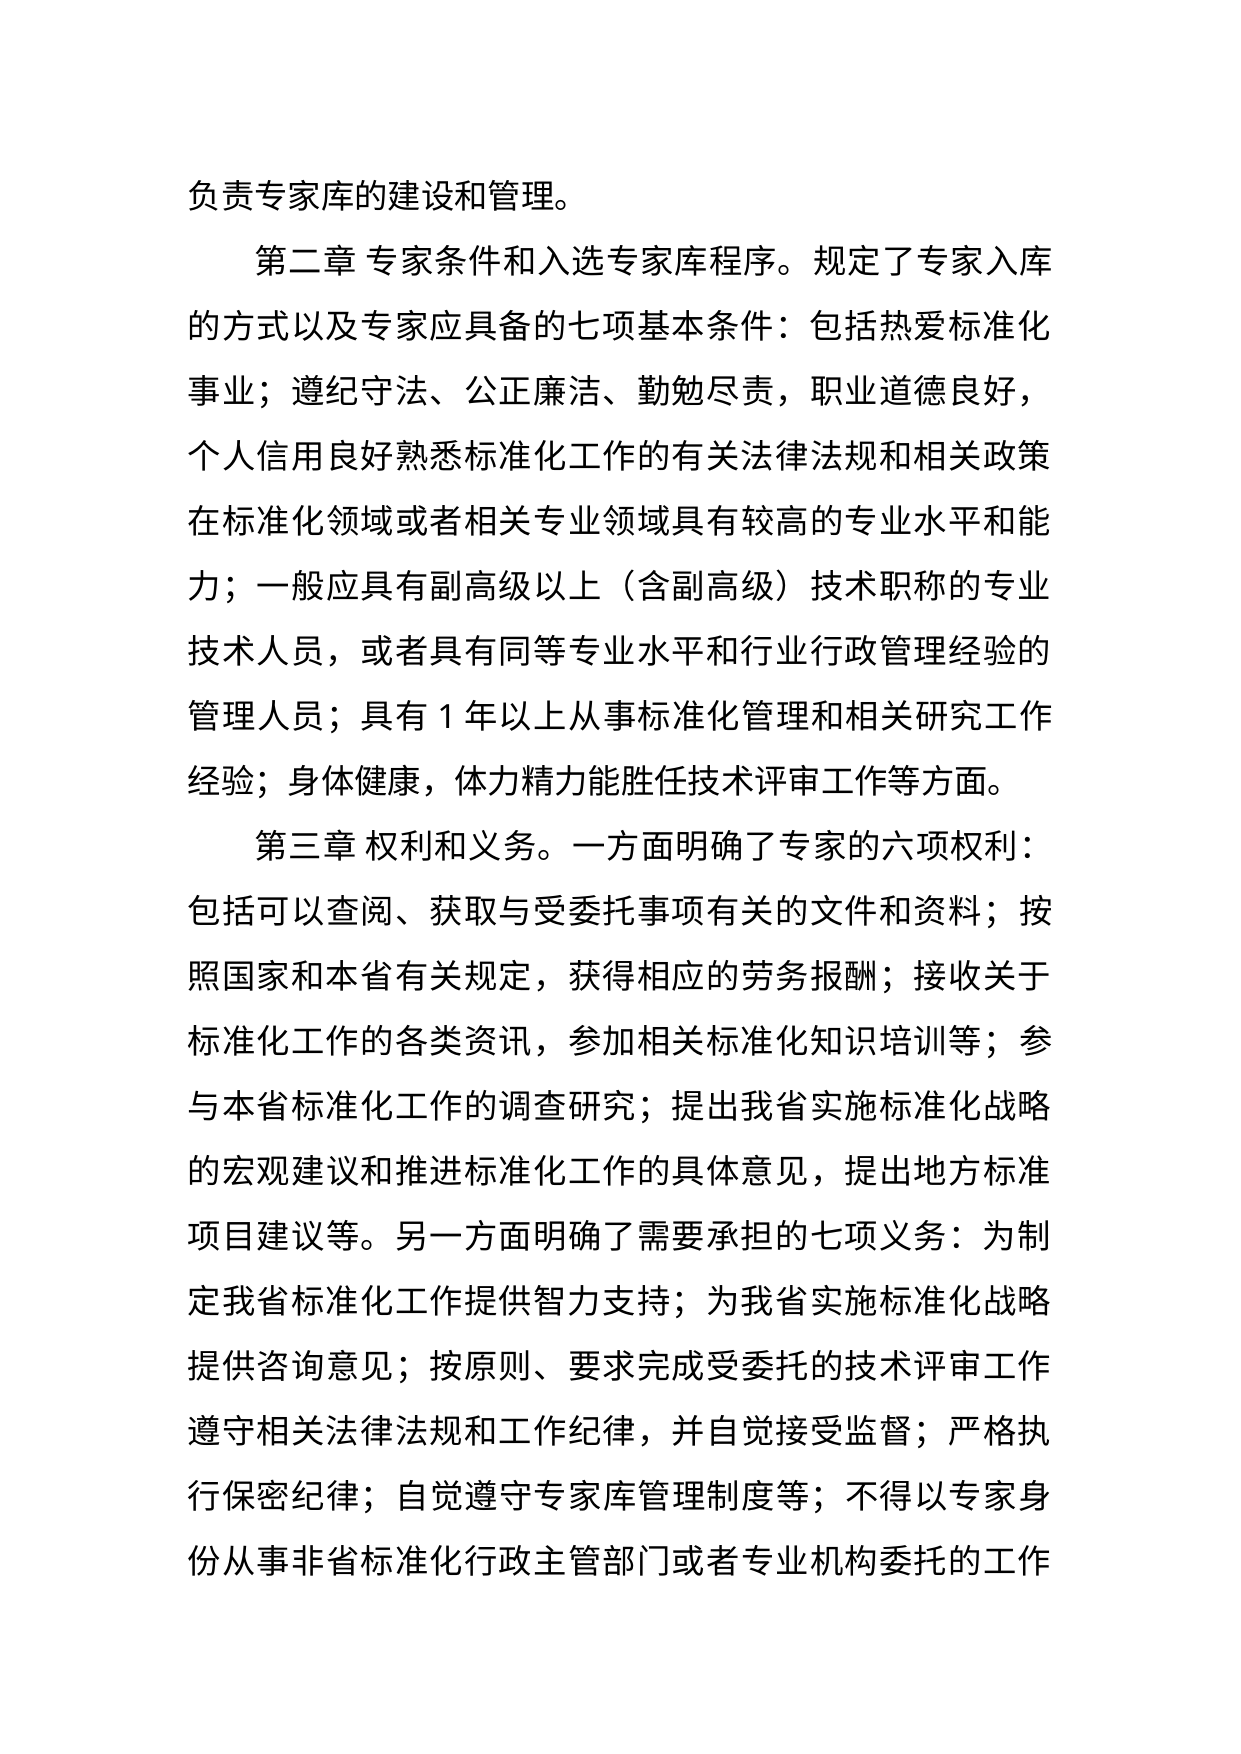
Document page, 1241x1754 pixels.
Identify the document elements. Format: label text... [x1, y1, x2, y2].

text 第二章 专家条件和入选专家库程序。规定了专家入库的方式以及专家应具备的七项基本条件：包括热爱标准化事业；遵纪守法、公正廉洁、勤勉尽责，职业道德良好，个人信用良好熟悉标准化工作的有关法律法规和相关政策，在标准化领域或者相关专业领域具有较高的专业水平和能力；一般应具有副高级以上（含副高级）技术职称的专业技术人员，或者具有同等专业水平和行业行政管理经验的管理人员；具有1年以上从事标准化管理和相关研究工作经验；身体健康，体力精力能胜任技术评审工作等方面。 [187, 227, 1053, 812]
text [187, 162, 1053, 227]
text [187, 812, 1053, 1592]
